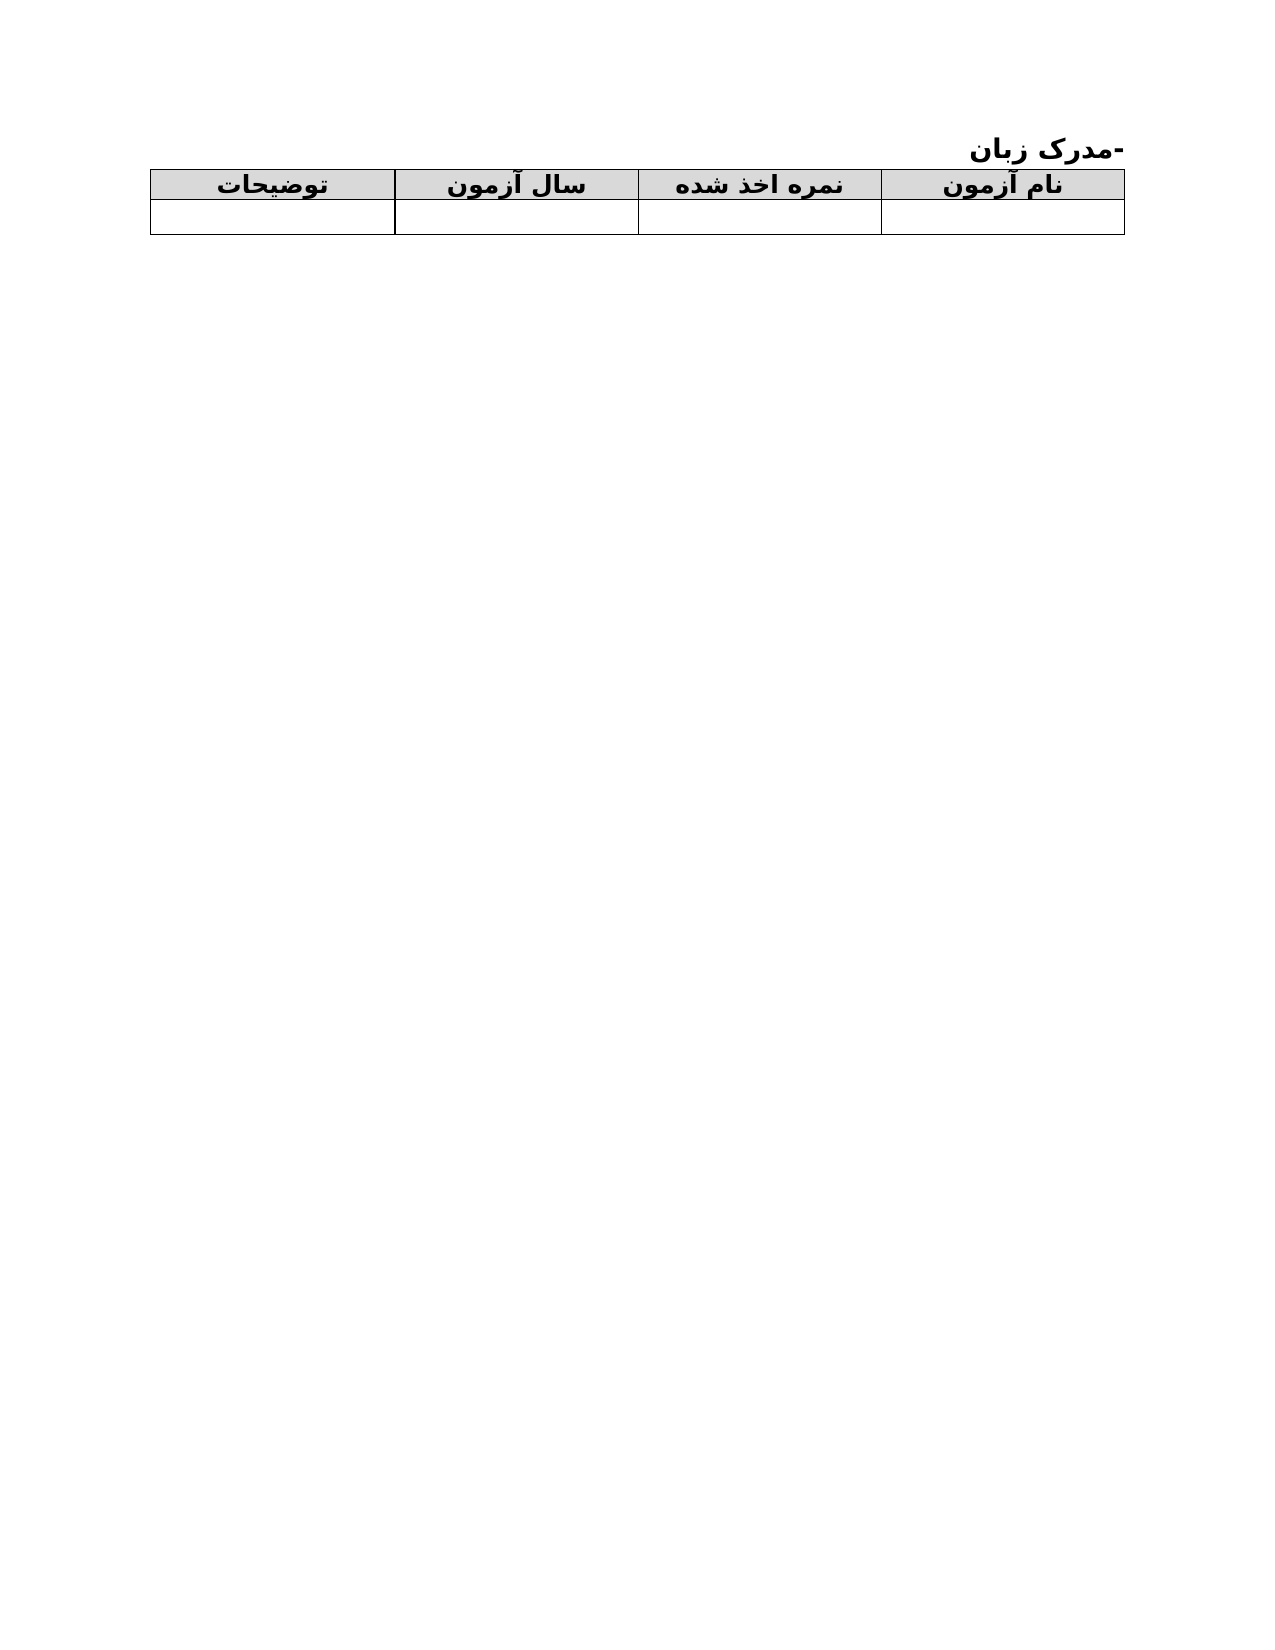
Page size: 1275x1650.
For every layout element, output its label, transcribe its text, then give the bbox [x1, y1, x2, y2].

table_cell [396, 200, 638, 233]
table_cell [151, 200, 394, 233]
table_cell [882, 200, 1124, 233]
table_cell [639, 200, 881, 233]
table_header سال آزمون [396, 170, 638, 199]
table_header توضیحات [151, 170, 394, 199]
table_header نام آزمون [882, 170, 1124, 199]
text -مدرک زبان [150, 133, 1124, 164]
table_header نمره اخذ شده [639, 170, 881, 199]
